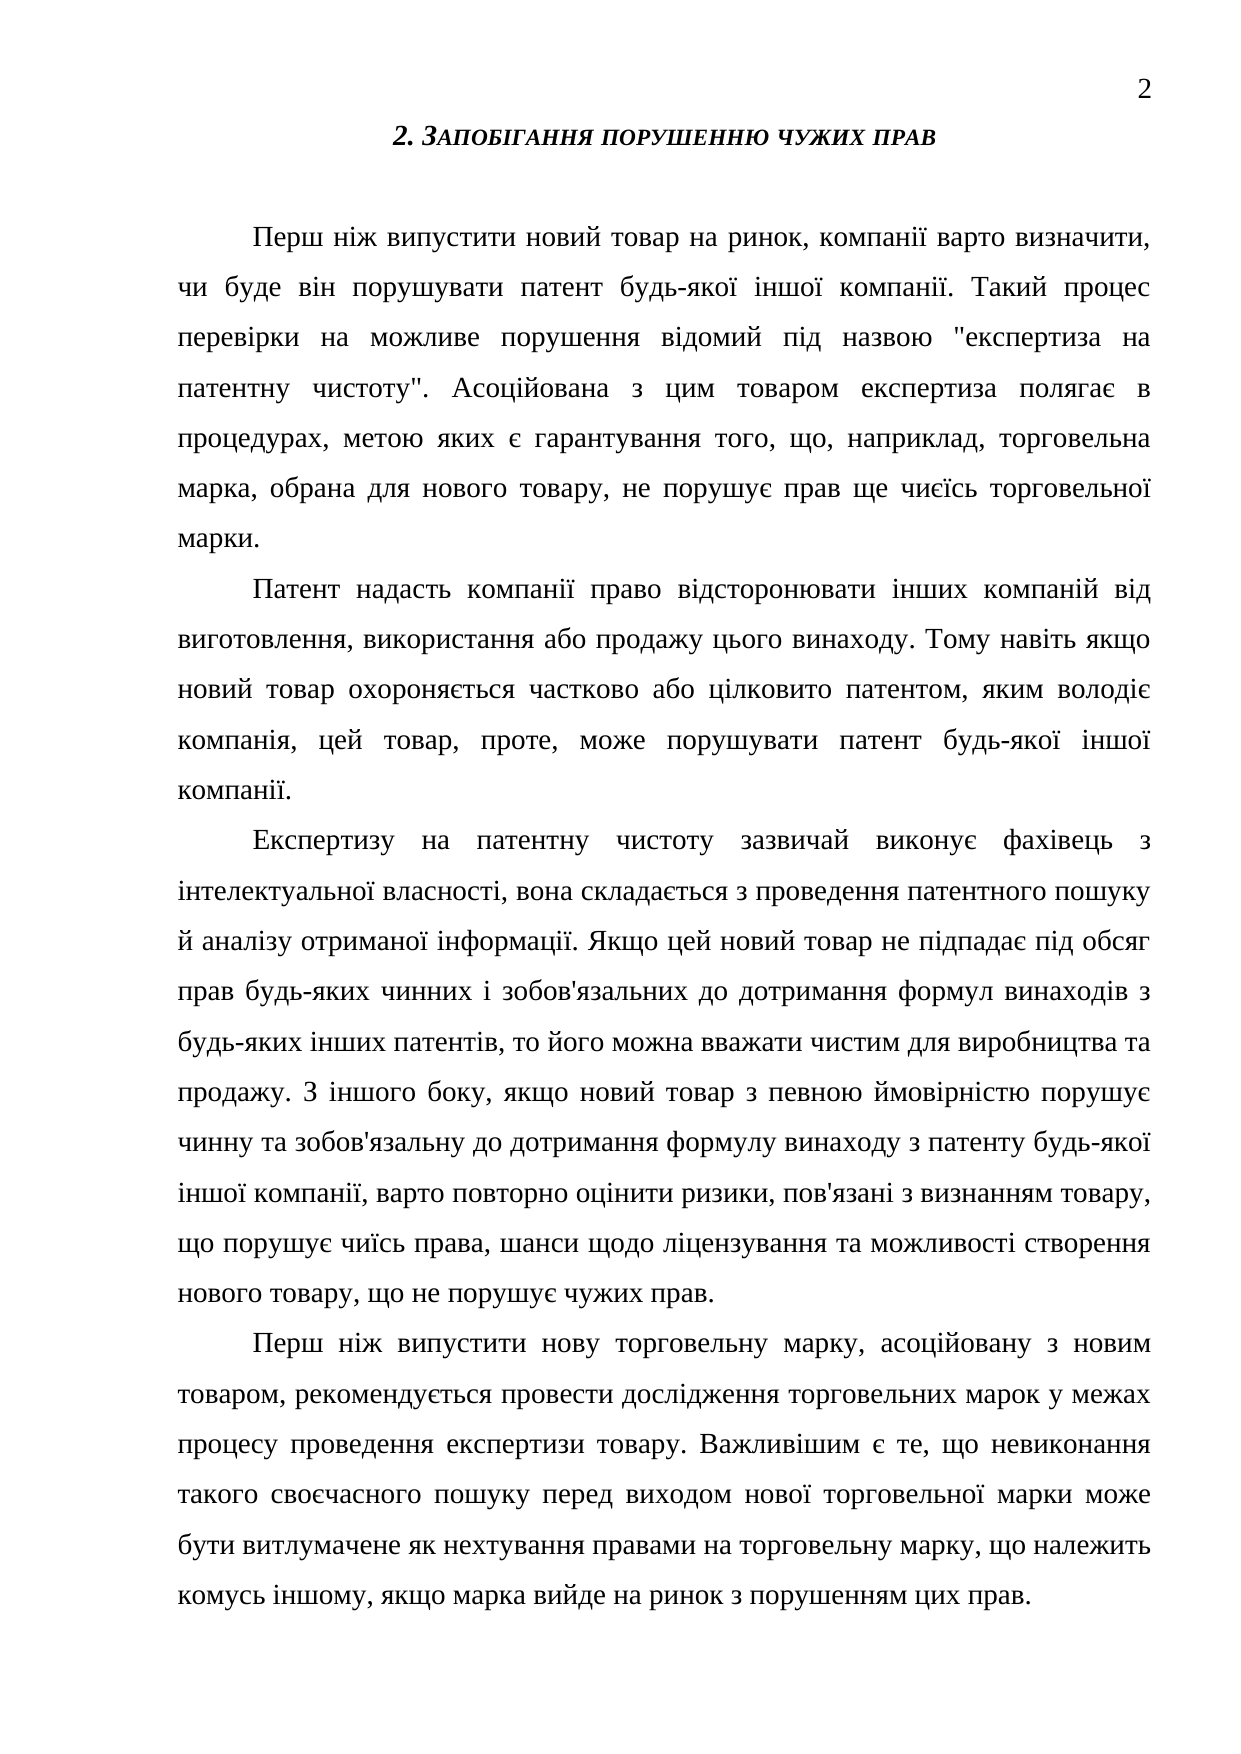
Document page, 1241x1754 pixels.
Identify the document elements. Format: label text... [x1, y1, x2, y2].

subtitle 2. Запобігання порушенню чужих прав [177, 118, 1152, 152]
text Патент надасть компанії право відсторонювати інших компаній від виготовлення, використання або продажу цього винаходу. Тому навіть якщо новий товар охороняється частково або цілковито патентом, яким володіє компанія, цей товар, проте, може порушувати патент будь-якої іншої компанії. [177, 571, 1152, 806]
text Перш ніж випустити новий товар на ринок, компанії варто визначити, чи буде він порушувати патент будь-якої іншої компанії. Такий процес перевірки на можливе порушення відомий під назвою "експертиза на патентну чистоту". Асоційована з цим товаром експертиза полягає в процедурах, метою яких є гарантування того, що, наприклад, торговельна марка, обрана для нового товару, не порушує прав ще чиєїсь торговельної марки. [177, 219, 1152, 554]
text Перш ніж випустити нову торговельну марку, асоційовану з новим товаром, рекомендується провести дослідження торговельних марок у межах процесу проведення експертизи товару. Важливішим є те, що невиконання такого своєчасного пошуку перед виходом нової торговельної марки може бути витлумачене як нехтування правами на торговельну марку, що належить комусь іншому, якщо марка вийде на ринок з порушенням цих прав. [177, 1326, 1152, 1611]
text Експертизу на патентну чистоту зазвичай виконує фахівець з інтелектуальної власності, вона складається з проведення патентного пошуку й аналізу отриманої інформації. Якщо цей новий товар не підпадає під обсяг прав будь-яких чинних і зобов'язальних до дотримання формул винаходів з будь-яких інших патентів, то його можна вважати чистим для виробництва та продажу. З іншого боку, якщо новий товар з певною ймовірністю порушує чинну та зобов'язальну до дотримання формулу винаходу з патенту будь-якої іншої компанії, варто повторно оцінити ризики, пов'язані з визнанням товару, що порушує чиїсь права, шанси щодо ліцензування та можливості створення нового товару, що не порушує чужих прав. [177, 822, 1152, 1309]
